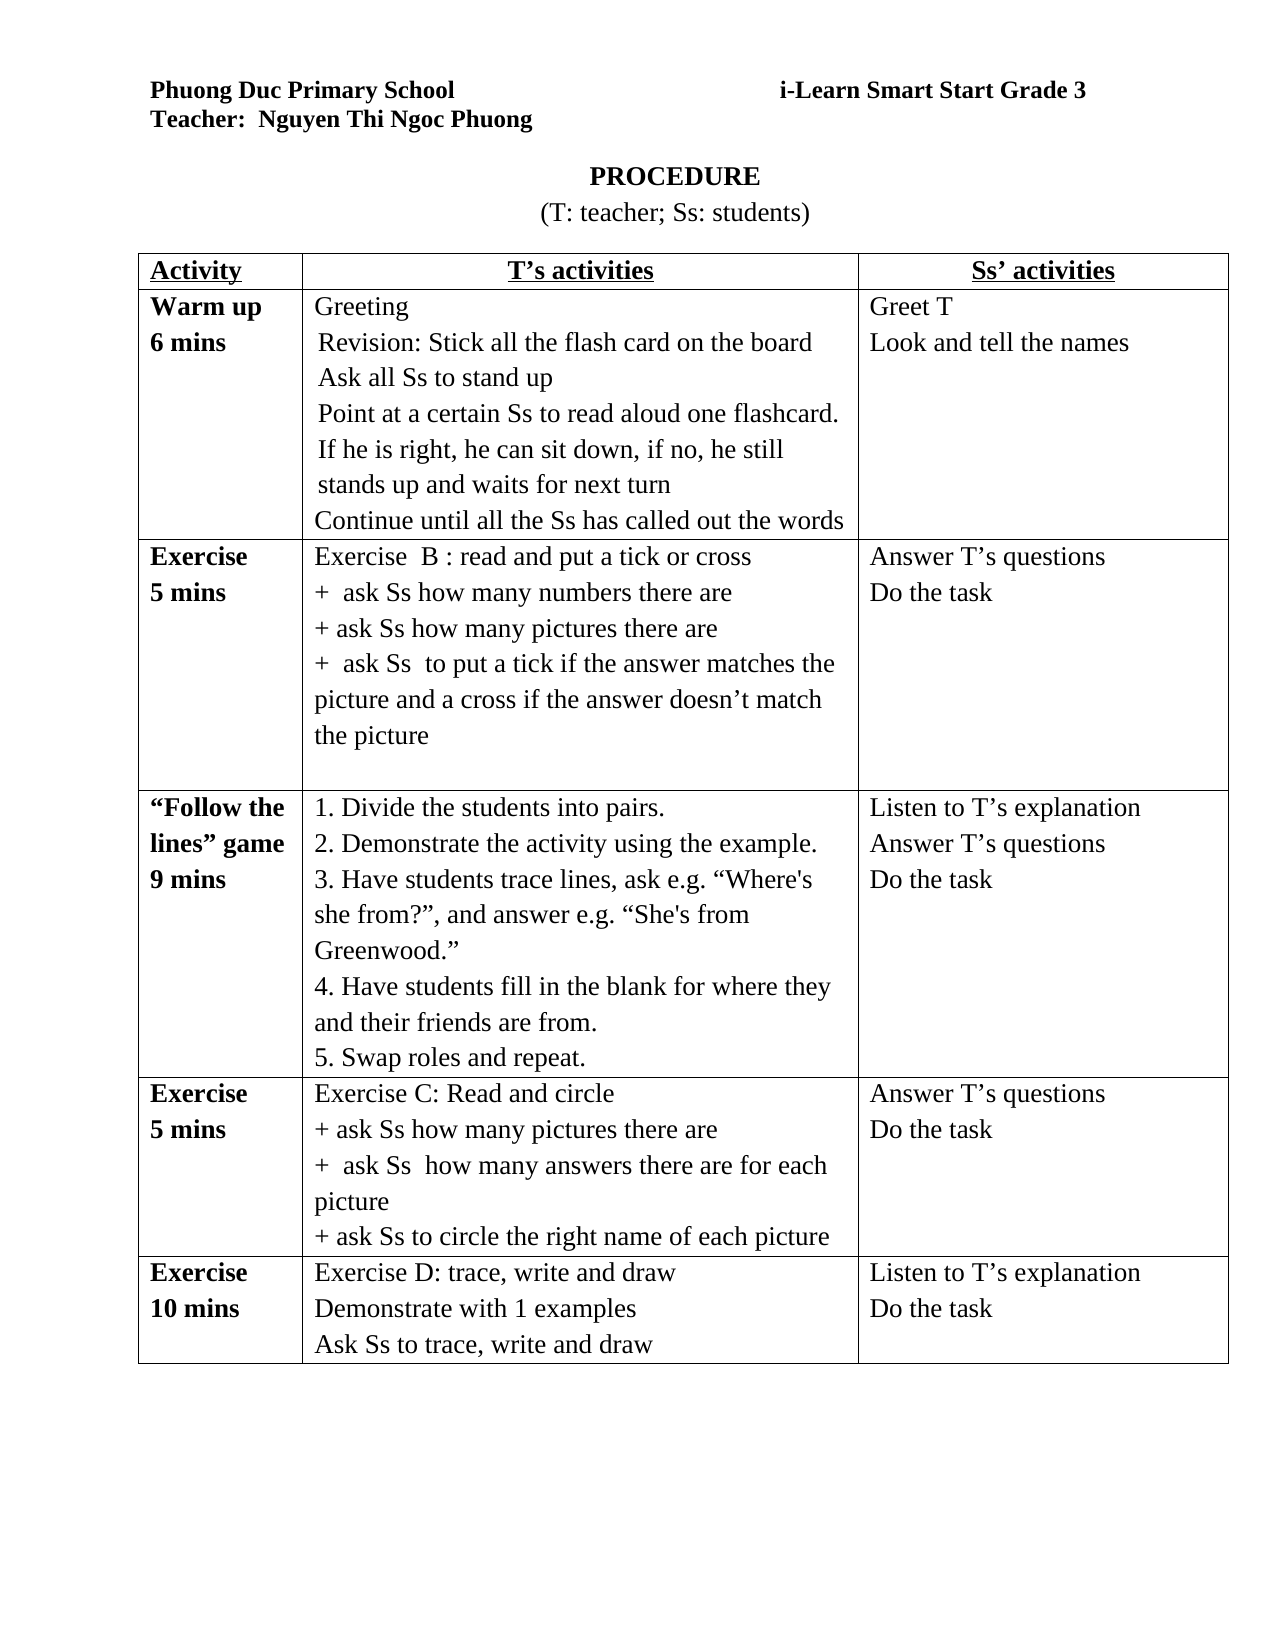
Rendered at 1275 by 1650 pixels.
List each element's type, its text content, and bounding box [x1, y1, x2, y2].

table_header Activity [139, 254, 302, 289]
table_cell Warm up 6 mins [139, 290, 302, 539]
table_cell 1. Divide the students into pairs. 2. Demonstrate the activity using the example. 3. Have students trace lines, ask e.g. “Where's she from?”, and answer e.g. “She's from Greenwood.” 4. Have students fill in the blank for where they and their friends are from. 5. Swap roles and repeat. [303, 791, 858, 1077]
table_header Ss’ activities [859, 254, 1228, 289]
list PROCEDURE [225, 161, 1125, 192]
table_cell Answer T’s questions Do the task [859, 540, 1228, 790]
table_cell Exercise 10 mins [139, 1257, 302, 1363]
table_cell Exercise 5 mins [139, 1078, 302, 1256]
table_cell Exercise B : read and put a tick or cross + ask Ss how many numbers there are + ask Ss how many pictures there are + ask Ss to put a tick if the answer matches the picture and a cross if the answer doesn’t match the picture [303, 540, 858, 790]
table_cell Greet T Look and tell the names [859, 290, 1228, 539]
table_cell Exercise 5 mins [139, 540, 302, 790]
list (T: teacher; Ss: students) [225, 196, 1125, 227]
table_header T’s activities [303, 254, 858, 289]
table_cell Listen to T’s explanation Answer T’s questions Do the task [859, 791, 1228, 1077]
table_cell Exercise C: Read and circle + ask Ss how many pictures there are + ask Ss how many answers there are for each picture + ask Ss to circle the right name of each picture [303, 1078, 858, 1256]
table_cell Greeting Revision: Stick all the flash card on the board Ask all Ss to stand up Point at a certain Ss to read aloud one flashcard. If he is right, he can sit down, if no, he still stands up and waits for next turn Continue until all the Ss has called out the words [303, 290, 858, 539]
table_cell Exercise D: trace, write and draw Demonstrate with 1 examples Ask Ss to trace, write and draw [303, 1257, 858, 1363]
table_cell Answer T’s questions Do the task [859, 1078, 1228, 1256]
table_cell Listen to T’s explanation Do the task [859, 1257, 1228, 1363]
table_cell “Follow the lines” game 9 mins [139, 791, 302, 1077]
